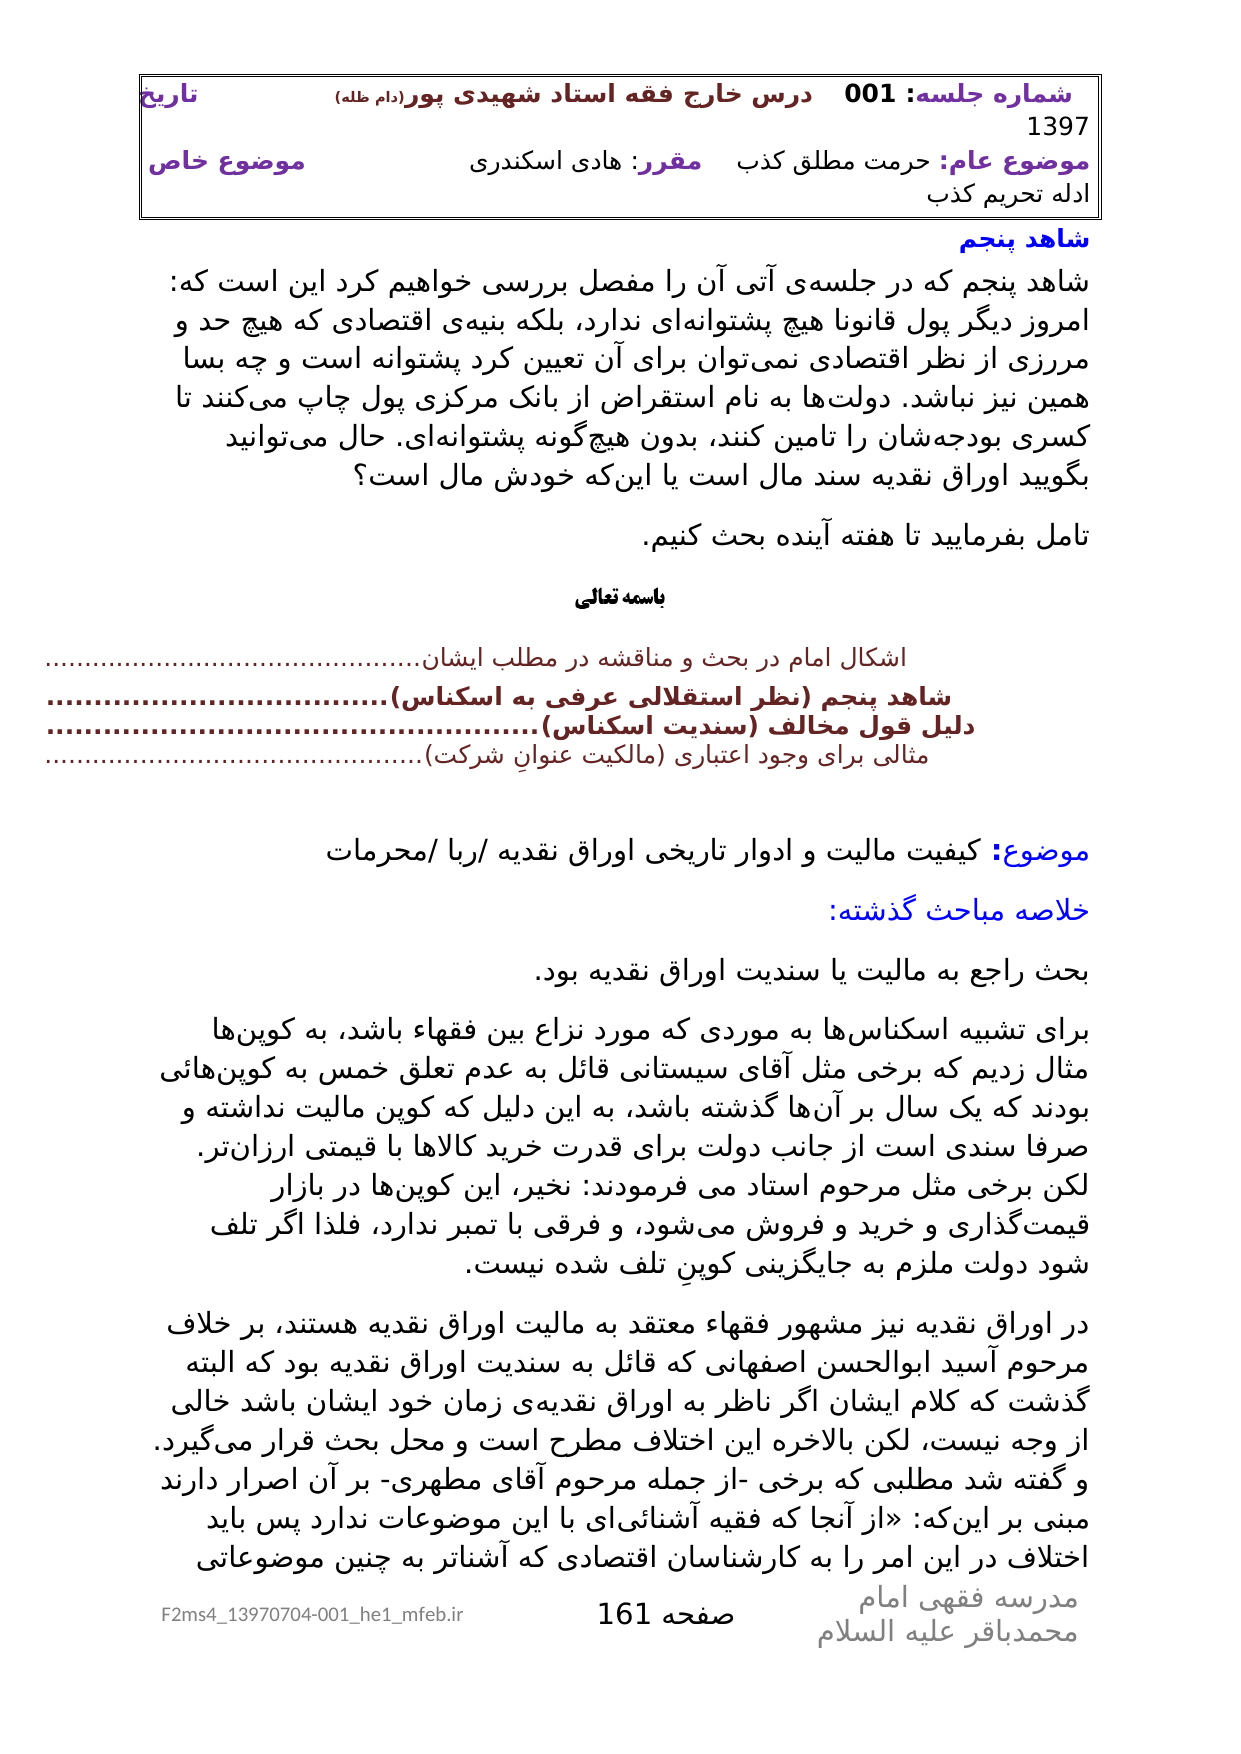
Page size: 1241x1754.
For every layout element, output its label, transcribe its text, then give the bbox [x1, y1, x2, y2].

text تامل بفرمایید تا هفته آینده بحث کنیم. [150, 518, 1090, 552]
text شاهد پنجم (نظر استقلالی عرفی به اسکناس) 4 [150, 682, 953, 712]
picture [560, 578, 680, 618]
text اشکال امام در بحث و مناقشه در مطلب ایشان 3 [150, 643, 907, 672]
subtitle شاهد پنجم [150, 224, 1090, 253]
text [150, 1306, 1090, 1574]
text خلاصه مباحث گذشته: [150, 893, 1090, 927]
text برای تشبیه اسکناس‌ها به موردی که مورد نزاع بین فقهاء باشد، به کوپن‌ها مثال زدیم که برخی مثل آقای سیستانی قائل به عدم تعلق خمس به کوپن‌هائی بودند که یک سال بر آن‌ها گذشته باشد، به این دلیل که کوپن مالیت نداشته و صرفا سندی است از جانب دولت برای قدرت خرید کالاها با قیمتی ارزان‌تر. لکن برخی مثل مرحوم استاد می فرمودند: نخیر، این کوپن‌ها در بازار قیمت‌گذاری و خرید و فروش می‌شود، و فرقی با تمبر ندارد، فلذا اگر تلف شود دولت ملزم به جایگزینی کوپنِ تلف شده نیست. [150, 1013, 1090, 1280]
text موضوع: کیفیت مالیت و ادوار تاریخی اوراق نقدیه /ربا /محرمات [150, 833, 1090, 867]
text دلیل قول مخالف (سندیت اسکناس) 6 [150, 712, 976, 741]
text بحث راجع به مالیت یا سندیت اوراق نقدیه بود. [150, 953, 1090, 987]
text مثالی برای وجود اعتباری (مالکیت عنوانِ شرکت) 7 [150, 741, 929, 770]
text شاهد پنجم که در جلسه‌ی آتی آن را مفصل بررسی خواهیم کرد این‌ است که: امروز دیگر پول قانونا هیچ پشتوانه‌ای ندارد، بلکه بنیه‌ی اقتصادی که هیچ حد و مررزی از نظر اقتصادی نمی‌توان برای آن تعیین کرد پشتوانه است و چه بسا همین نیز نباشد. دولت‌ها به نام استقراض از بانک مرکزی پول چاپ می‌‌کنند تا کسری بودجه‌شان را تامین کنند، بدون هیچ‌گونه پشتوانه‌ای. ‌حال می‌‌توانید بگویید اوراق نقدیه سند مال است یا این‌که خودش مال است؟ [150, 264, 1090, 493]
